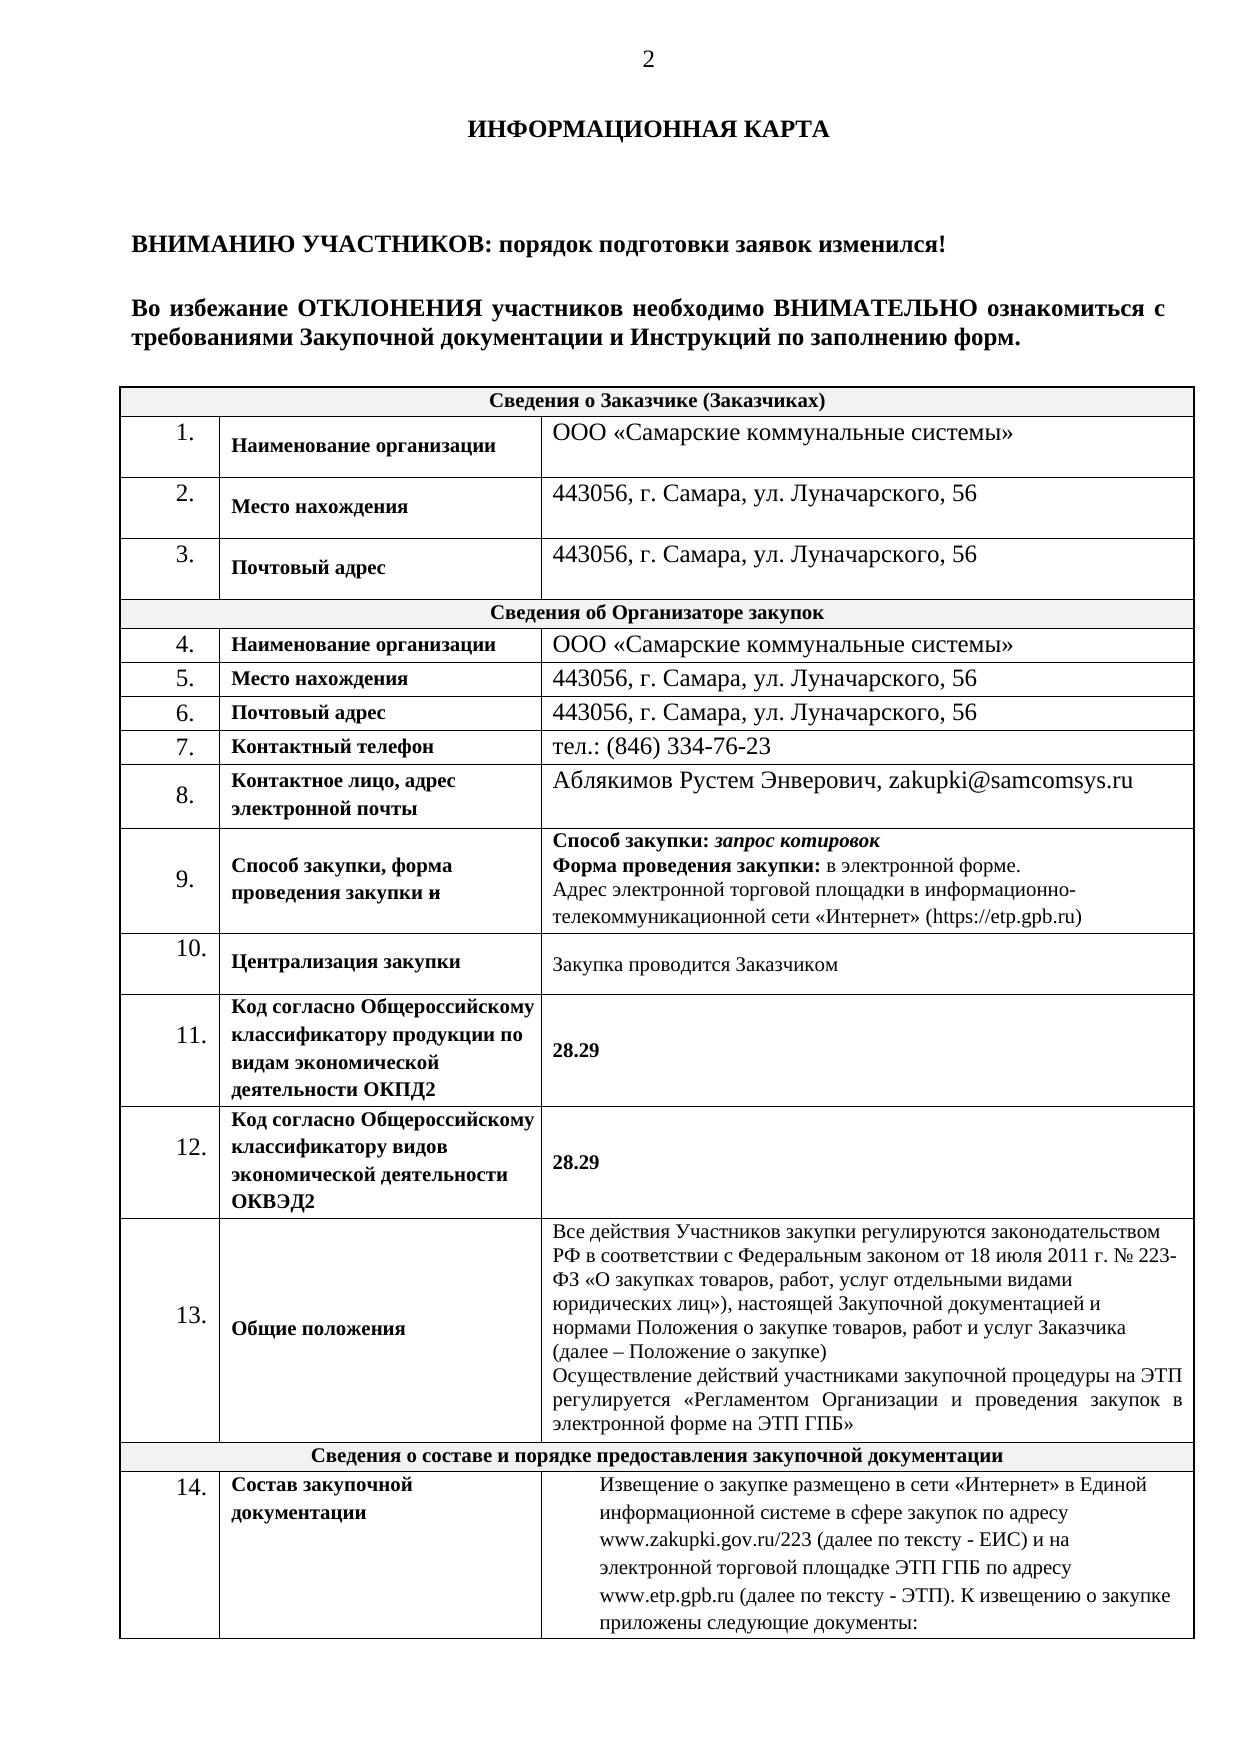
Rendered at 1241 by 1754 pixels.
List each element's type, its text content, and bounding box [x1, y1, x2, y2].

table_cell Способ закупки, форма проведения закупки и [220, 829, 541, 932]
table_cell [121, 1472, 219, 1638]
table_cell Место нахождения [220, 663, 541, 696]
table_cell 443056, г. Самара, ул. Луначарского, 56 [542, 478, 1193, 538]
table_cell Закупка проводится Заказчиком [542, 934, 1193, 993]
table_cell Почтовый адрес [220, 539, 541, 599]
table_cell [121, 697, 219, 730]
table_cell Наименование организации [220, 417, 541, 477]
table_cell Все действия Участников закупки регулируются законодательством РФ в соответствии с Федеральным законом от 18 июля 2011 г. № 223-ФЗ «О закупках товаров, работ, услуг отдельными видами юридических лиц»), настоящей Закупочной документацией и нормами Положения о закупке товаров, работ и услуг Заказчика (далее – Положение о закупке) Осуществление действий участниками закупочной процедуры на ЭТП регулируется «Регламентом Организации и проведения закупок в электронной форме на ЭТП ГПБ» [542, 1219, 1193, 1442]
table_cell Наименование организации [220, 629, 541, 662]
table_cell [220, 1472, 541, 1638]
table_cell Сведения о составе и порядке предоставления закупочной документации [121, 1443, 1193, 1471]
table_cell [121, 417, 219, 477]
table_cell [121, 1107, 219, 1218]
table_cell [121, 478, 219, 538]
table_cell Контактное лицо, адрес электронной почты [220, 765, 541, 827]
table_cell 28.29 [542, 995, 1193, 1106]
table_cell Централизация закупки [220, 934, 541, 993]
table_cell [121, 629, 219, 662]
table_cell [121, 1219, 219, 1442]
table_cell [121, 829, 219, 932]
table_cell [121, 663, 219, 696]
table_cell Место нахождения [220, 478, 541, 538]
table_cell ООО «Самарские коммунальные системы» [542, 629, 1193, 662]
table_cell 443056, г. Самара, ул. Луначарского, 56 [542, 539, 1193, 599]
table_cell 443056, г. Самара, ул. Луначарского, 56 [542, 663, 1193, 696]
text ВНИМАНИЮ УЧАСТНИКОВ: порядок подготовки заявок изменился! [131, 229, 1166, 258]
table_cell [121, 934, 219, 993]
table_cell Код согласно Общероссийскому классификатору видов экономической деятельности ОКВЭД2 [220, 1107, 541, 1218]
table_cell тел.: (846) 334-76-23 [542, 731, 1193, 764]
table_cell Общие положения [220, 1219, 541, 1442]
table_cell Сведения об Организаторе закупок [121, 600, 1193, 628]
table_cell [121, 995, 219, 1106]
table_cell 28.29 [542, 1107, 1193, 1218]
table_cell [121, 731, 219, 764]
table_cell [121, 539, 219, 599]
table_cell Почтовый адрес [220, 697, 541, 730]
table_cell ООО «Самарские коммунальные системы» [542, 417, 1193, 477]
text ИНФОРМАЦИОННАЯ КАРТА [131, 114, 1166, 143]
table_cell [542, 1472, 1193, 1638]
table_cell Способ закупки: запрос котировок Форма проведения закупки: в электронной форме. Адрес электронной торговой площадки в информационно-телекоммуникационной сети «Интернет» (https://etp.gpb.ru) [542, 829, 1193, 932]
table_cell 443056, г. Самара, ул. Луначарского, 56 [542, 697, 1193, 730]
table_cell Контактный телефон [220, 731, 541, 764]
table_header Сведения о Заказчике (Заказчиках) [121, 388, 1193, 416]
table_cell [121, 765, 219, 827]
table_cell Аблякимов Рустем Энверович, zakupki@samcomsys.ru [542, 765, 1193, 827]
table_cell Код согласно Общероссийскому классификатору продукции по видам экономической деятельности ОКПД2 [220, 995, 541, 1106]
text Во избежание ОТКЛОНЕНИЯ участников необходимо ВНИМАТЕЛЬНО ознакомиться с требованиями Закупочной документации и Инструкций по заполнению форм. [131, 293, 1166, 351]
